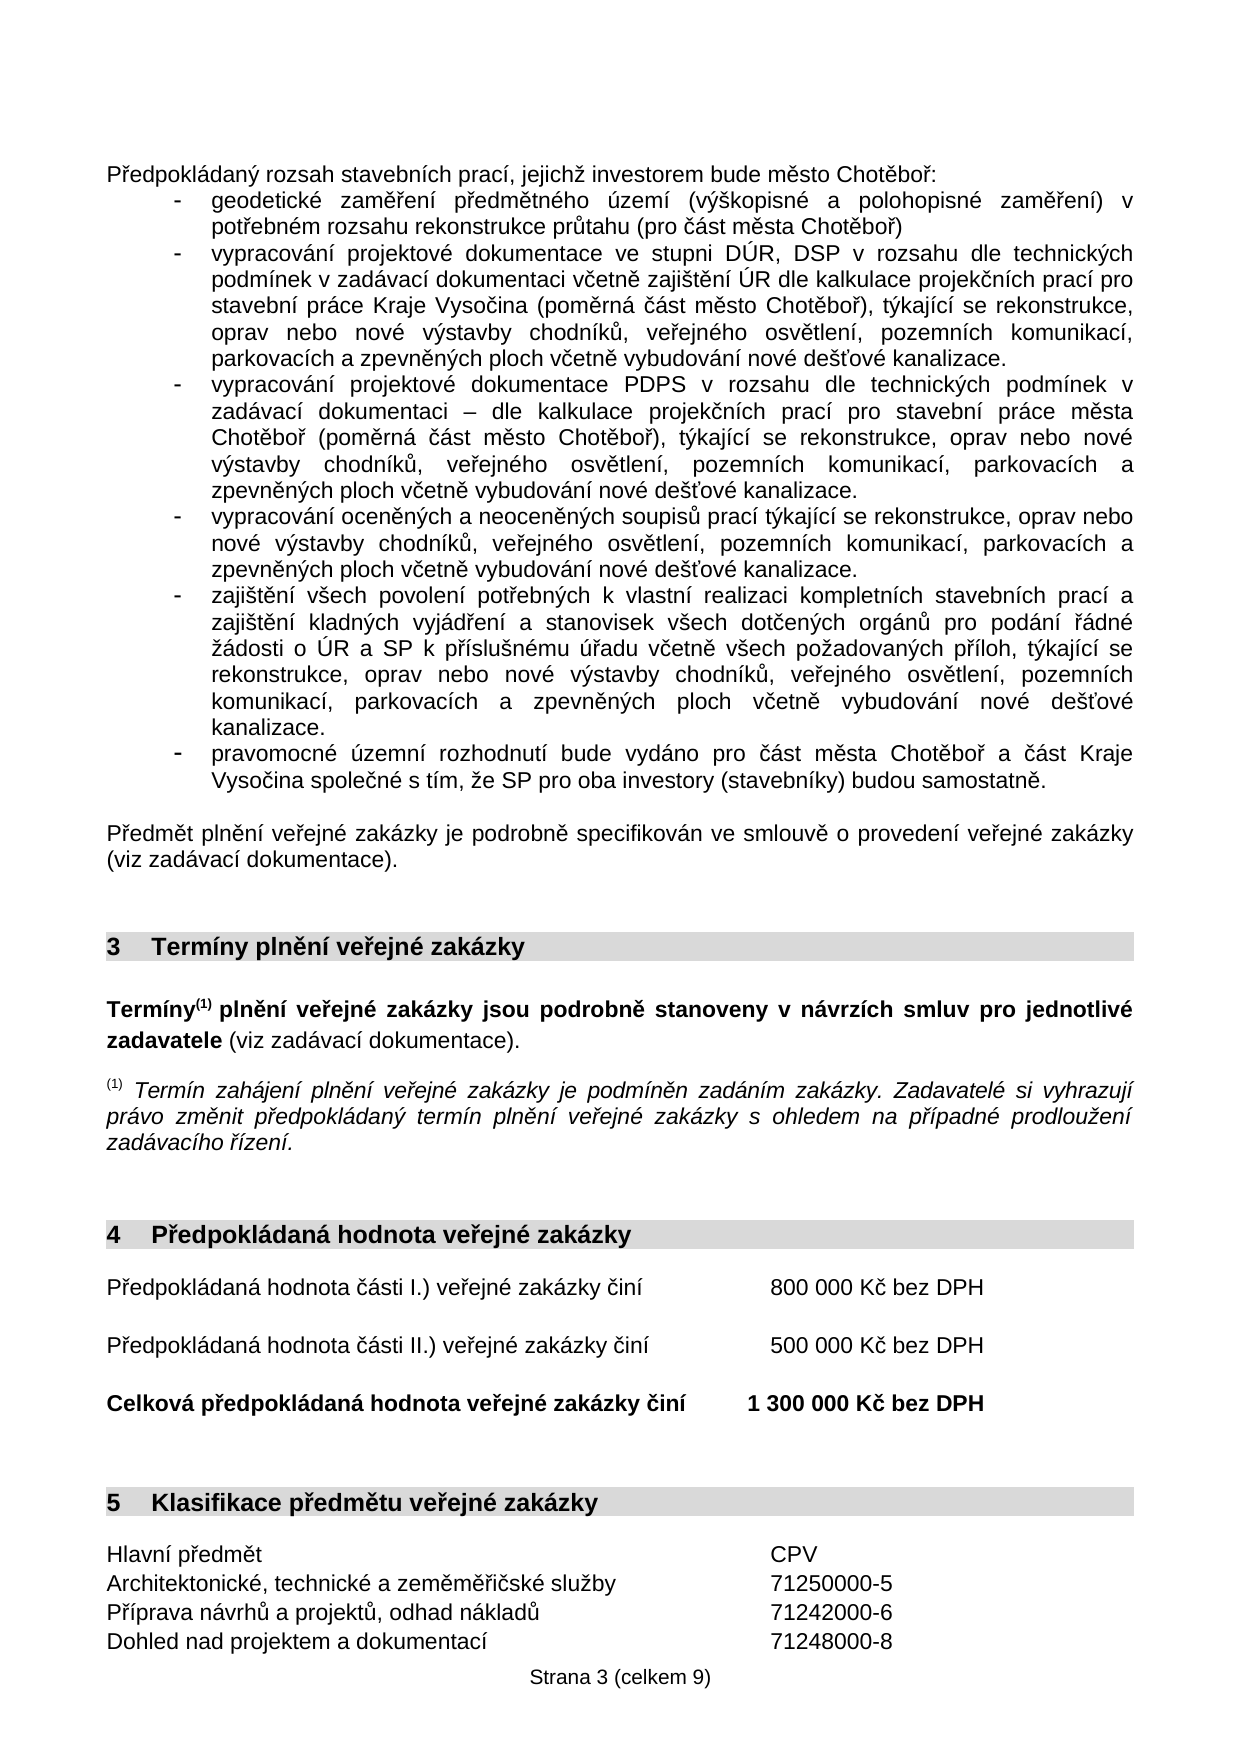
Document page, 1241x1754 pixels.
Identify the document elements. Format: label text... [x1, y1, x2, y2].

subtitle Klasifikace předmětu veřejné zakázky [106, 1487, 1134, 1516]
text (1) Termín zahájení plnění veřejné zakázky je podmíněn zadáním zakázky. Zadavatelé si vyhrazují právo změnit předpokládaný termín plnění veřejné zakázky s ohledem na případné prodloužení zadávacího řízení. [106, 1077, 1134, 1156]
text Předpokládaná hodnota části I.) veřejné zakázky činí 800 000 Kč bez DPH [106, 1274, 1134, 1300]
text Příprava návrhů a projektů, odhad nákladů 71242000-6 [106, 1599, 1134, 1626]
text Termíny(1) plnění veřejné zakázky jsou podrobně stanoveny v návrzích smluv pro jednotlivé zadavatele (viz zadávací dokumentace). [106, 996, 1134, 1054]
list zajištění všech povolení potřebných k vlastní realizaci kompletních stavebních prací a zajištění kladných vyjádření a stanovisek všech dotčených orgánů pro podání řádné žádosti o ÚR a SP k příslušnému úřadu včetně všech požadovaných příloh, týkající se rekonstrukce, oprav nebo nové výstavby chodníků, veřejného osvětlení, pozemních komunikací, parkovacích a zpevněných ploch včetně vybudování nové dešťové kanalizace. [173, 582, 1134, 740]
list geodetické zaměření předmětného území (výškopisné a polohopisné zaměření) v potřebném rozsahu rekonstrukce průtahu (pro část města Chotěboř) [173, 187, 1134, 240]
list pravomocné územní rozhodnutí bude vydáno pro část města Chotěboř a část Kraje Vysočina společné s tím, že SP pro oba investory (stavebníky) budou samostatně. [173, 740, 1134, 794]
text Hlavní předmět CPV [106, 1541, 1134, 1568]
list vypracování oceněných a neoceněných soupisů prací týkající se rekonstrukce, oprav nebo nové výstavby chodníků, veřejného osvětlení, pozemních komunikací, parkovacích a zpevněných ploch včetně vybudování nové dešťové kanalizace. [173, 503, 1134, 582]
list vypracování projektové dokumentace ve stupni DÚR, DSP v rozsahu dle technických podmínek v zadávací dokumentaci včetně zajištění ÚR dle kalkulace projekčních prací pro stavební práce Kraje Vysočina (poměrná část město Chotěboř), týkající se rekonstrukce, oprav nebo nové výstavby chodníků, veřejného osvětlení, pozemních komunikací, parkovacích a zpevněných ploch včetně vybudování nové dešťové kanalizace. [173, 240, 1134, 371]
text Dohled nad projektem a dokumentací 71248000-8 [106, 1628, 1134, 1654]
text Předmět plnění veřejné zakázky je podrobně specifikován ve smlouvě o provedení veřejné zakázky (viz zadávací dokumentace). [106, 820, 1134, 873]
text Celková předpokládaná hodnota veřejné zakázky činí 1 300 000 Kč bez DPH [106, 1389, 1134, 1416]
subtitle Předpokládaná hodnota veřejné zakázky [106, 1220, 1134, 1249]
text Architektonické, technické a zeměměřičské služby 71250000-5 [106, 1570, 1134, 1597]
text Předpokládaná hodnota části II.) veřejné zakázky činí 500 000 Kč bez DPH [106, 1332, 1134, 1358]
text Předpokládaný rozsah stavebních prací, jejichž investorem bude město Chotěboř: [106, 161, 1134, 187]
subtitle Termíny plnění veřejné zakázky [106, 932, 1134, 961]
list vypracování projektové dokumentace PDPS v rozsahu dle technických podmínek v zadávací dokumentaci – dle kalkulace projekčních prací pro stavební práce města Chotěboř (poměrná část město Chotěboř), týkající se rekonstrukce, oprav nebo nové výstavby chodníků, veřejného osvětlení, pozemních komunikací, parkovacích a zpevněných ploch včetně vybudování nové dešťové kanalizace. [173, 371, 1134, 503]
